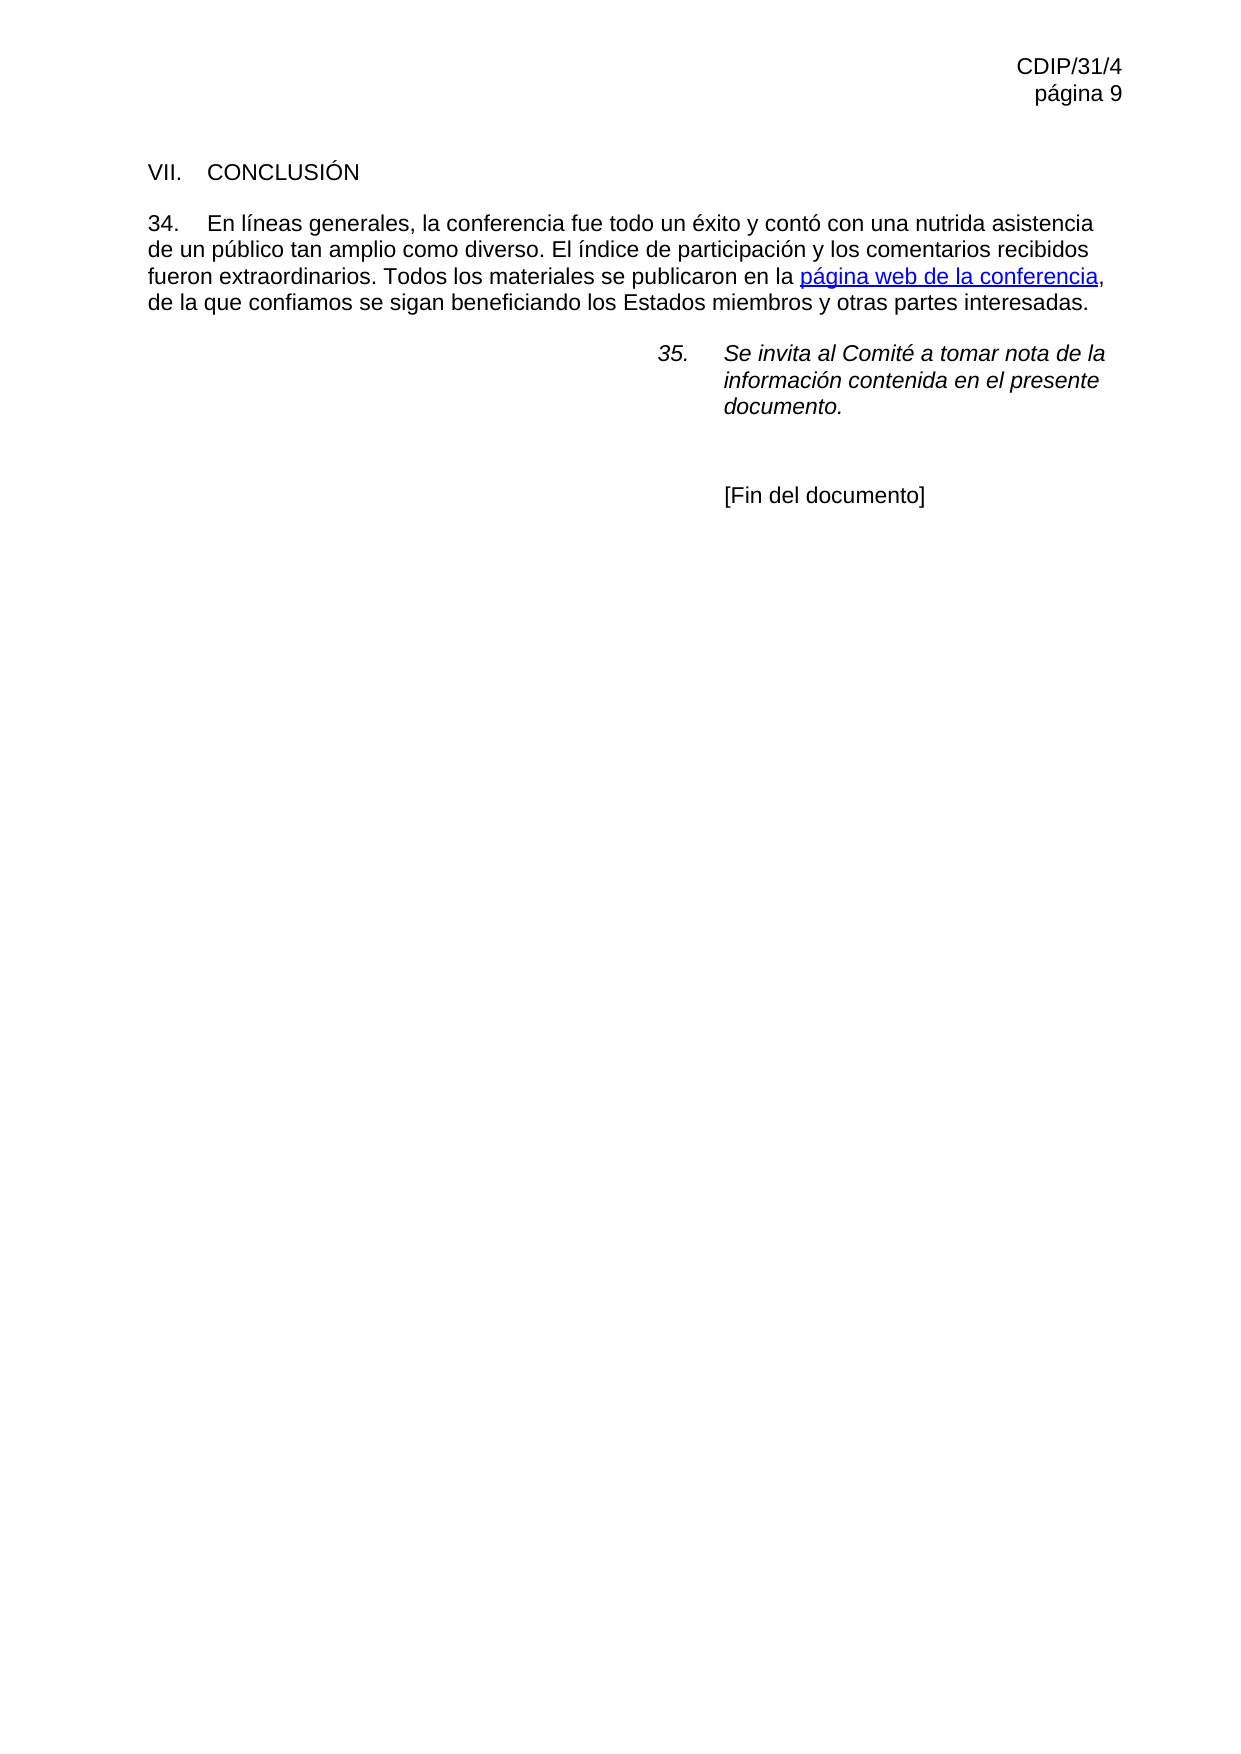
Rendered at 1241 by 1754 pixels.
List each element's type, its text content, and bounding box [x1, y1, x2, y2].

list En líneas generales, la conferencia fue todo un éxito y contó con una nutrida asistencia de un público tan amplio como diverso. El índice de participación y los comentarios recibidos fueron extraordinarios. Todos los materiales se publicaron en la página web de la conferencia, de la que confiamos se sigan beneficiando los Estados miembros y otras partes interesadas. [148, 210, 1122, 315]
list Se invita al Comité a tomar nota de la información contenida en el presente documento. [657, 340, 1122, 419]
subtitle CONCLUSIÓN [148, 158, 1122, 185]
list [Fin del documento] [724, 482, 1122, 508]
